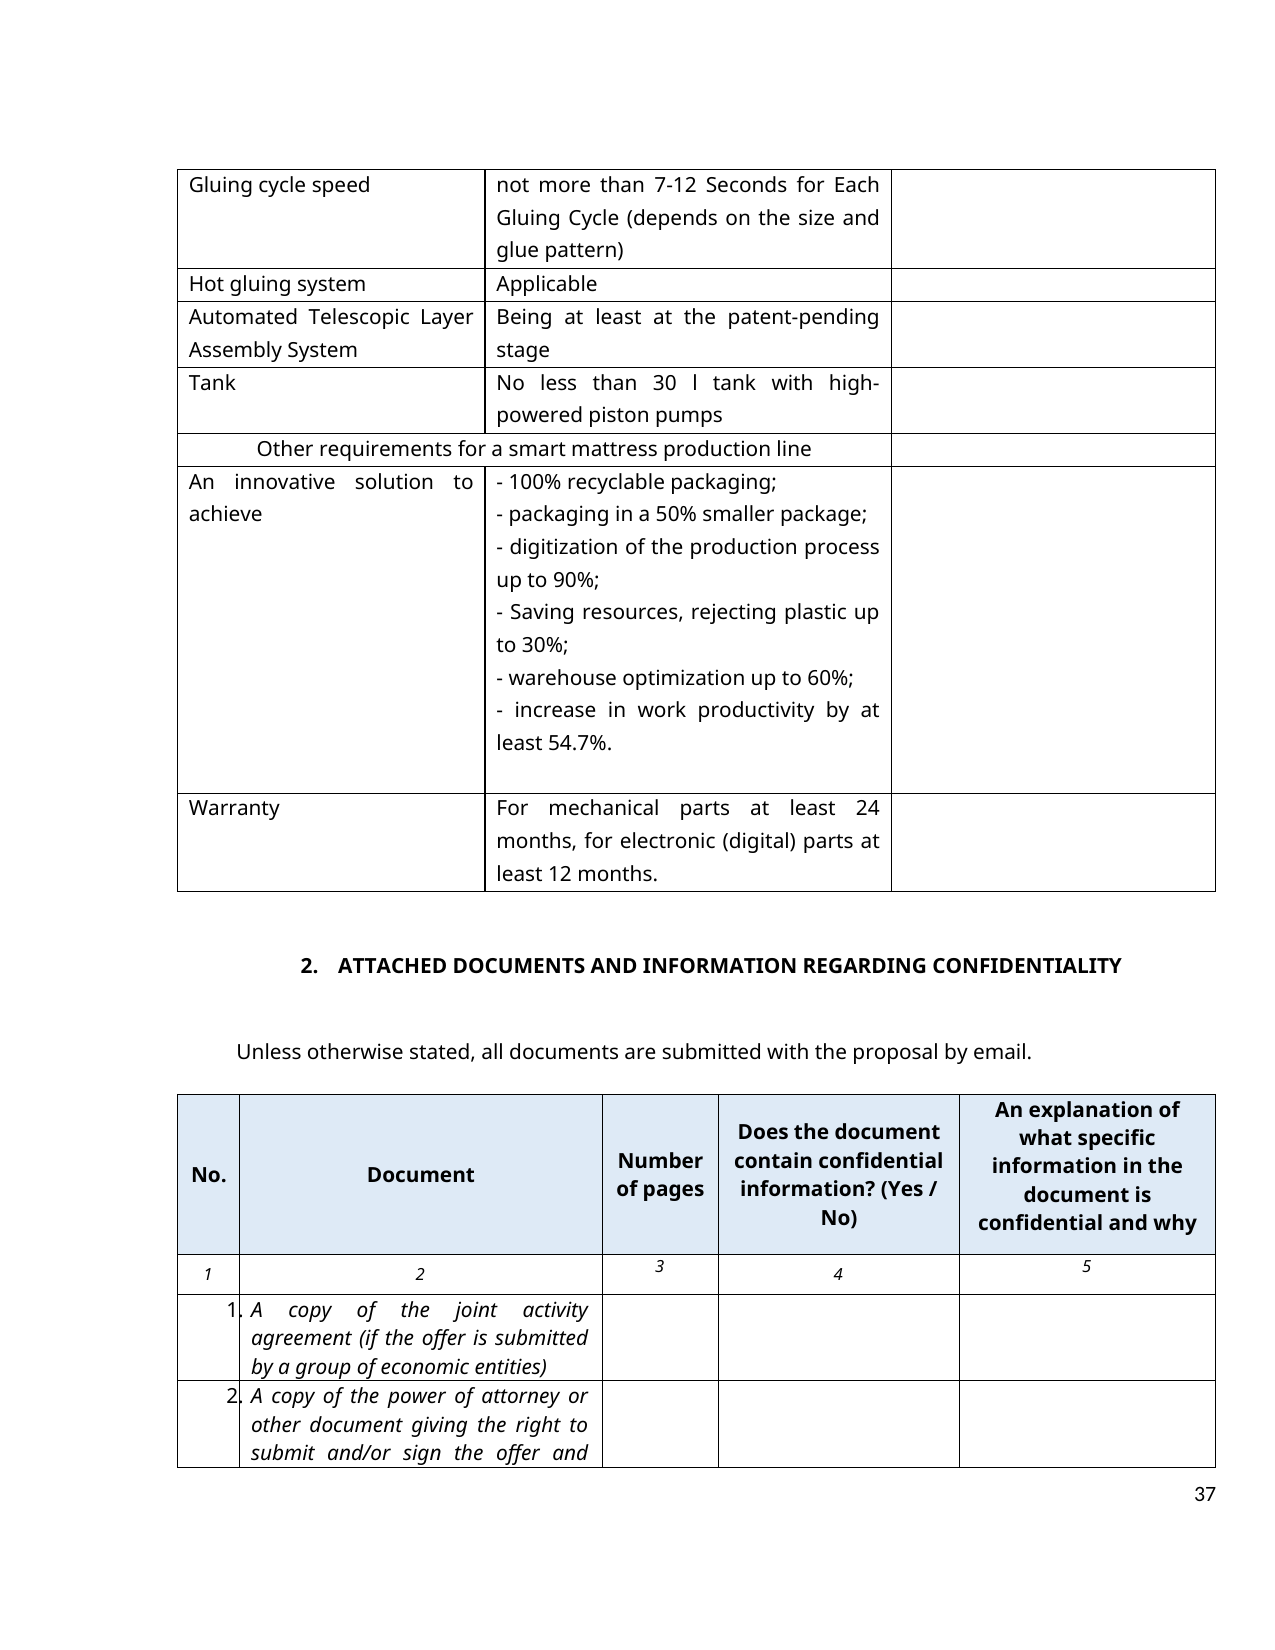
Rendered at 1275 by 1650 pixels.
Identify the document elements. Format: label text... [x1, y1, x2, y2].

table_cell 5 [960, 1255, 1215, 1294]
table_cell - 100% recyclable packaging; - packaging in a 50% smaller package; - digitization of the production process up to 90%; - Saving resources, rejecting plastic up to 30%; - warehouse optimization up to 60%; - increase in work productivity by at least 54.7%. [486, 467, 891, 792]
table_header No. [178, 1095, 239, 1254]
table_header Does the document contain confidential information? (Yes / No) [719, 1095, 959, 1254]
table_cell [892, 269, 1215, 301]
table_cell [892, 467, 1215, 792]
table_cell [240, 1381, 602, 1467]
table_cell [178, 1381, 239, 1467]
table_cell [719, 1295, 959, 1380]
table_cell [892, 170, 1215, 268]
table_cell Gluing cycle speed [178, 170, 484, 268]
table_cell [603, 1381, 718, 1467]
table_cell An innovative solution to achieve [178, 467, 484, 792]
table_cell Other requirements for a smart mattress production line [178, 434, 891, 466]
table_header Number of pages [603, 1095, 718, 1254]
text Unless otherwise stated, all documents are submitted with the proposal by email. [177, 1037, 1216, 1065]
table_cell [178, 1295, 239, 1380]
table_header An explanation of what specific information in the document is confidential and why [960, 1095, 1215, 1254]
table_cell [960, 1381, 1215, 1467]
table_cell 1 [178, 1255, 239, 1294]
table_cell Warranty [178, 794, 484, 891]
table_cell [892, 368, 1215, 433]
table_cell Automated Telescopic Layer Assembly System [178, 302, 484, 367]
table_cell [892, 434, 1215, 466]
table_cell Applicable [486, 269, 891, 301]
table_cell [960, 1295, 1215, 1380]
table_cell Hot gluing system [178, 269, 484, 301]
table_cell No less than 30 l tank with high-powered piston pumps [486, 368, 891, 433]
table_cell 3 [603, 1255, 718, 1294]
table_cell not more than 7-12 Seconds for Each Gluing Cycle (depends on the size and glue pattern) [486, 170, 891, 268]
table_cell [892, 302, 1215, 367]
table_cell 4 [719, 1255, 959, 1294]
list ATTACHED DOCUMENTS AND INFORMATION REGARDING CONFIDENTIALITY [207, 952, 1216, 980]
table_cell Being at least at the patent-pending stage [486, 302, 891, 367]
table_header Document [240, 1095, 602, 1254]
table_cell Tank [178, 368, 484, 433]
table_cell For mechanical parts at least 24 months, for electronic (digital) parts at least 12 months. [486, 794, 891, 891]
table_cell [719, 1381, 959, 1467]
table_cell 2 [240, 1255, 602, 1294]
table_cell [603, 1295, 718, 1380]
table_cell A copy of the joint activity agreement (if the offer is submitted by a group of economic entities) [240, 1295, 602, 1380]
table_cell [892, 794, 1215, 891]
